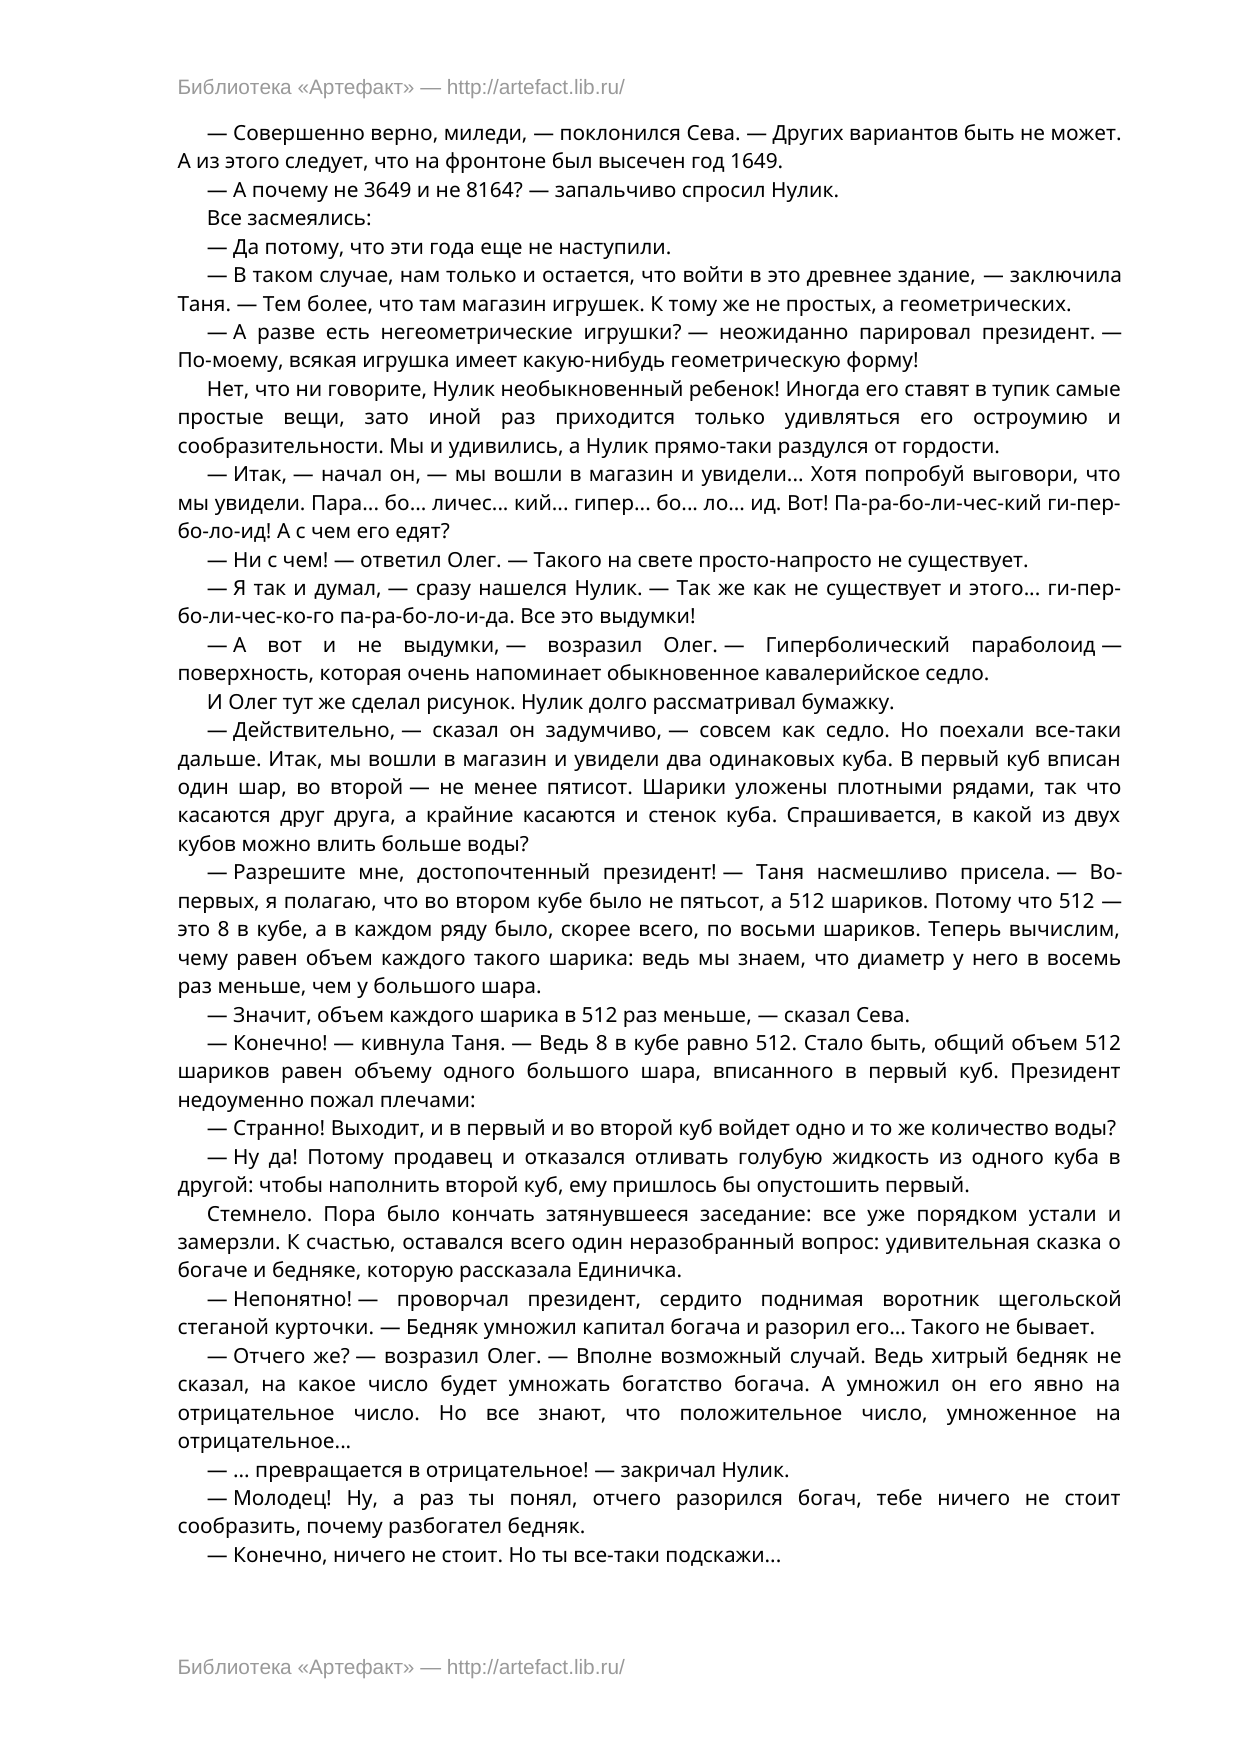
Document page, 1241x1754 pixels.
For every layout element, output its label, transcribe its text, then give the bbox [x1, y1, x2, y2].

text — Конечно, ничего не стоит. Но ты все-таки подскажи... [177, 1540, 1122, 1568]
text — ... превращается в отрицательное! — закричал Нулик. [177, 1455, 1122, 1483]
text — Отчего же? — возразил Олег. — Вполне возможный случай. Ведь хитрый бедняк не сказал, на какое число будет умножать богатство богача. А умножил он его явно на отрицательное число. Но все знают, что положительное число, умноженное на отрицательное... [177, 1341, 1122, 1455]
text — Я так и думал, — сразу нашелся Нулик. — Так же как не существует и этого... ги-пер-бо-ли-чес-ко-го па-ра-бо-ло-и-да. Все это выдумки! [177, 573, 1122, 630]
text — Значит, объем каждого шарика в 512 раз меньше, — сказал Сева. [177, 1000, 1122, 1028]
text — Действительно, — сказал он задумчиво, — совсем как седло. Но поехали все-таки дальше. Итак, мы вошли в магазин и увидели два одинаковых куба. В первый куб вписан один шар, во второй — не менее пятисот. Шарики уложены плотными рядами, так что касаются друг друга, а крайние касаются и стенок куба. Спрашивается, в какой из двух кубов можно влить больше воды? [177, 715, 1122, 857]
text — А вот и не выдумки, — возразил Олег. — Гиперболический параболоид — поверхность, которая очень напоминает обыкновенное кавалерийское седло. [177, 630, 1122, 687]
text — Ну да! Потому продавец и отказался отливать голубую жидкость из одного куба в другой: чтобы наполнить второй куб, ему пришлось бы опустошить первый. [177, 1142, 1122, 1199]
text — Разрешите мне, достопочтенный президент! — Таня насмешливо присела. — Во-первых, я полагаю, что во втором кубе было не пятьсот, а 512 шариков. Потому что 512 — это 8 в кубе, а в каждом ряду было, скорее всего, по восьми шариков. Теперь вычислим, чему равен объем каждого такого шарика: ведь мы знаем, что диаметр у него в восемь раз меньше, чем у большого шара. [177, 857, 1122, 1000]
text — Ни с чем! — ответил Олег. — Такого на свете просто-напросто не существует. [177, 545, 1122, 573]
text — Молодец! Ну, а раз ты понял, отчего разорился богач, тебе ничего не стоит сообразить, почему разбогател бедняк. [177, 1483, 1122, 1540]
text — Непонятно! — проворчал президент, сердито поднимая воротник щегольской стеганой курточки. — Бедняк умножил капитал богача и разорил его... Такого не бывает. [177, 1284, 1122, 1341]
text — Конечно! — кивнула Таня. — Ведь 8 в кубе равно 512. Стало быть, общий объем 512 шариков равен объему одного большого шара, вписанного в первый куб. Президент недоуменно пожал плечами: [177, 1028, 1122, 1113]
text И Олег тут же сделал рисунок. Нулик долго рассматривал бумажку. [177, 687, 1122, 715]
text — Совершенно верно, миледи, — поклонился Сева. — Других вариантов быть не может. А из этого следует, что на фронтоне был высечен год 1649. [177, 118, 1122, 175]
text Все засмеялись: [177, 203, 1122, 232]
text — Странно! Выходит, и в первый и во второй куб войдет одно и то же количество воды? [177, 1113, 1122, 1142]
text — А разве есть негеометрические игрушки? — неожиданно парировал президент. — По-моему, всякая игрушка имеет какую-нибудь геометрическую форму! [177, 317, 1122, 374]
text Стемнело. Пора было кончать затянувшееся заседание: все уже порядком устали и замерзли. К счастью, оставался всего один неразобранный вопрос: удивительная сказка о богаче и бедняке, которую рассказала Единичка. [177, 1199, 1122, 1284]
text Нет, что ни говорите, Нулик необыкновенный ребенок! Иногда его ставят в тупик самые простые вещи, зато иной раз приходится только удивляться его остроумию и сообразительности. Мы и удивились, а Нулик прямо-таки раздулся от гордости. [177, 374, 1122, 459]
text — А почему не 3649 и не 8164? — запальчиво спросил Нулик. [177, 175, 1122, 203]
text — В таком случае, нам только и остается, что войти в это древнее здание, — заключила Таня. — Тем более, что там магазин игрушек. К тому же не простых, а геометрических. [177, 260, 1122, 317]
text — Итак, — начал он, — мы вошли в магазин и увидели... Хотя попробуй выговори, что мы увидели. Пара... бо... личес... кий... гипер... бо... ло... ид. Вот! Па-ра-бо-ли-чес-кий ги-пер-бо-ло-ид! А с чем его едят? [177, 459, 1122, 545]
text — Да потому, что эти года еще не наступили. [177, 232, 1122, 260]
